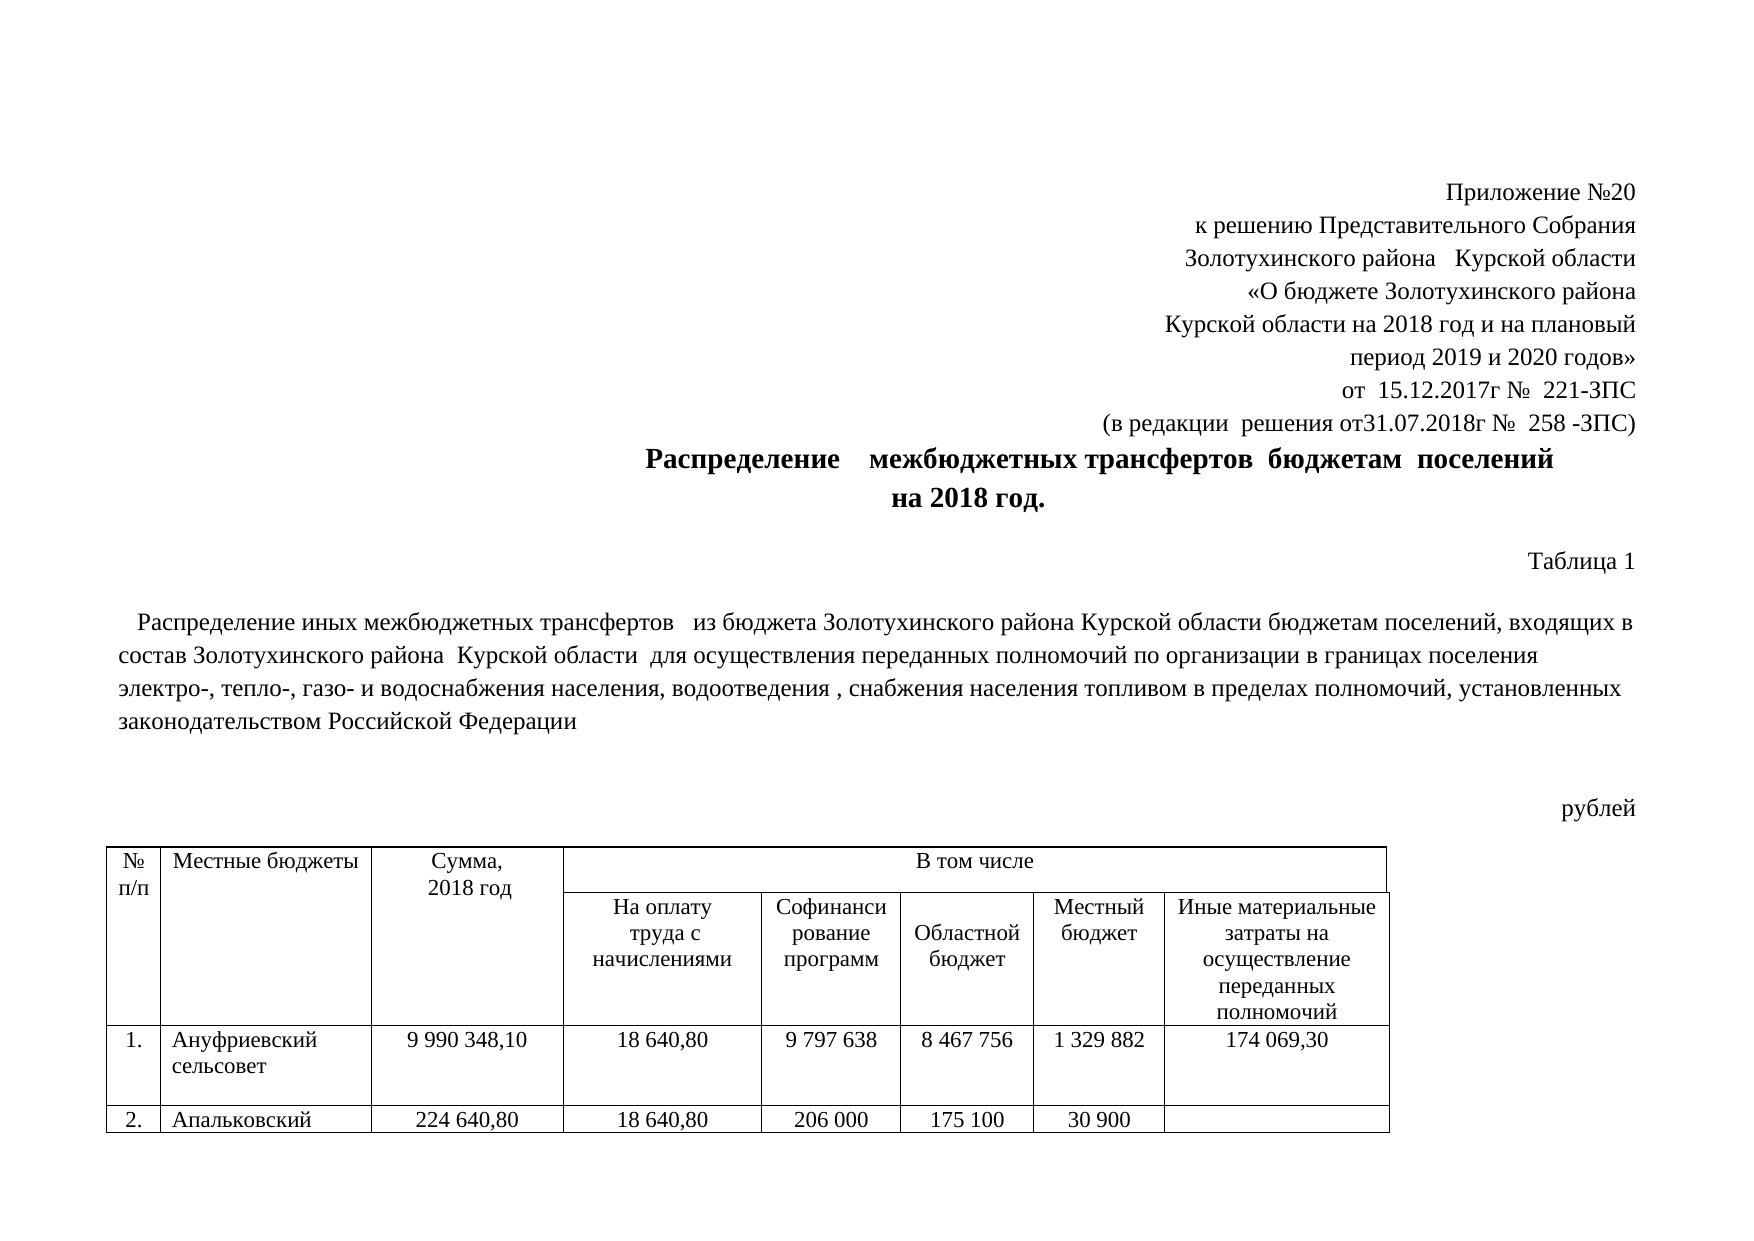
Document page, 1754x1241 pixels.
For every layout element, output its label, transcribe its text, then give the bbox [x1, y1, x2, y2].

table_cell 2. [107, 1106, 160, 1132]
text от 15.12.2017г № 221-ЗПС [118, 375, 1636, 404]
table_header Местные бюджеты [161, 848, 371, 1024]
table_cell 206 000 [762, 1106, 900, 1132]
table_cell 8 467 756 [901, 1026, 1033, 1105]
text (в редакции решения от31.07.2018г № 258 -ЗПС) [118, 408, 1636, 437]
text Курской области на 2018 год и на плановый период 2019 и 2020 годов» [118, 309, 1636, 371]
text к решению Представительного Собрания [118, 210, 1636, 239]
table_cell 30 900 [1034, 1106, 1164, 1132]
table_cell 224 640,80 [372, 1106, 563, 1132]
table_cell 174 069,30 [1165, 1026, 1389, 1105]
table_cell [1165, 1106, 1389, 1132]
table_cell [161, 1106, 371, 1132]
text Таблица 1 [118, 518, 1636, 575]
text Приложение №20 [118, 177, 1636, 206]
text Золотухинского района Курской области [118, 243, 1636, 272]
table_cell 9 797 638 [762, 1026, 900, 1105]
table_cell 18 640,80 [564, 1106, 761, 1132]
table_cell 18 640,80 [564, 1026, 761, 1105]
table_cell Софинансирование программ [762, 893, 900, 1024]
table_cell Областной бюджет [901, 893, 1033, 1024]
table_cell 9 990 348,10 [372, 1026, 563, 1105]
table_cell 175 100 [901, 1106, 1033, 1132]
table_cell 1. [107, 1026, 160, 1105]
text рублей [118, 760, 1636, 821]
table_header № п/п [107, 848, 160, 1024]
table_cell Иные материальные затраты на осуществление переданных полномочий [1165, 893, 1389, 1024]
table_header В том числе [564, 848, 1386, 892]
text Распределение иных межбюджетных трансфертов из бюджета Золотухинского района Курской области бюджетам поселений, входящих в состав Золотухинского района Курской области для осуществления переданных полномочий по организации в границах поселения электро-, тепло-, газо- и водоснабжения населения, водоотведения , снабжения населения топливом в пределах полномочий, установленных законодательством Российской Федерации [118, 607, 1636, 735]
table_cell Местный бюджет [1034, 893, 1164, 1024]
text «О бюджете Золотухинского района [118, 276, 1636, 305]
table_header Сумма, 2018 год [372, 848, 563, 1024]
table_cell На оплату труда с начислениями [564, 893, 761, 1024]
text Распределение межбюджетных трансфертов бюджетам поселений [118, 441, 1636, 475]
text на 2018 год. [118, 480, 1636, 513]
table_cell Ануфриевский сельсовет [161, 1026, 371, 1105]
table_cell 1 329 882 [1034, 1026, 1164, 1105]
